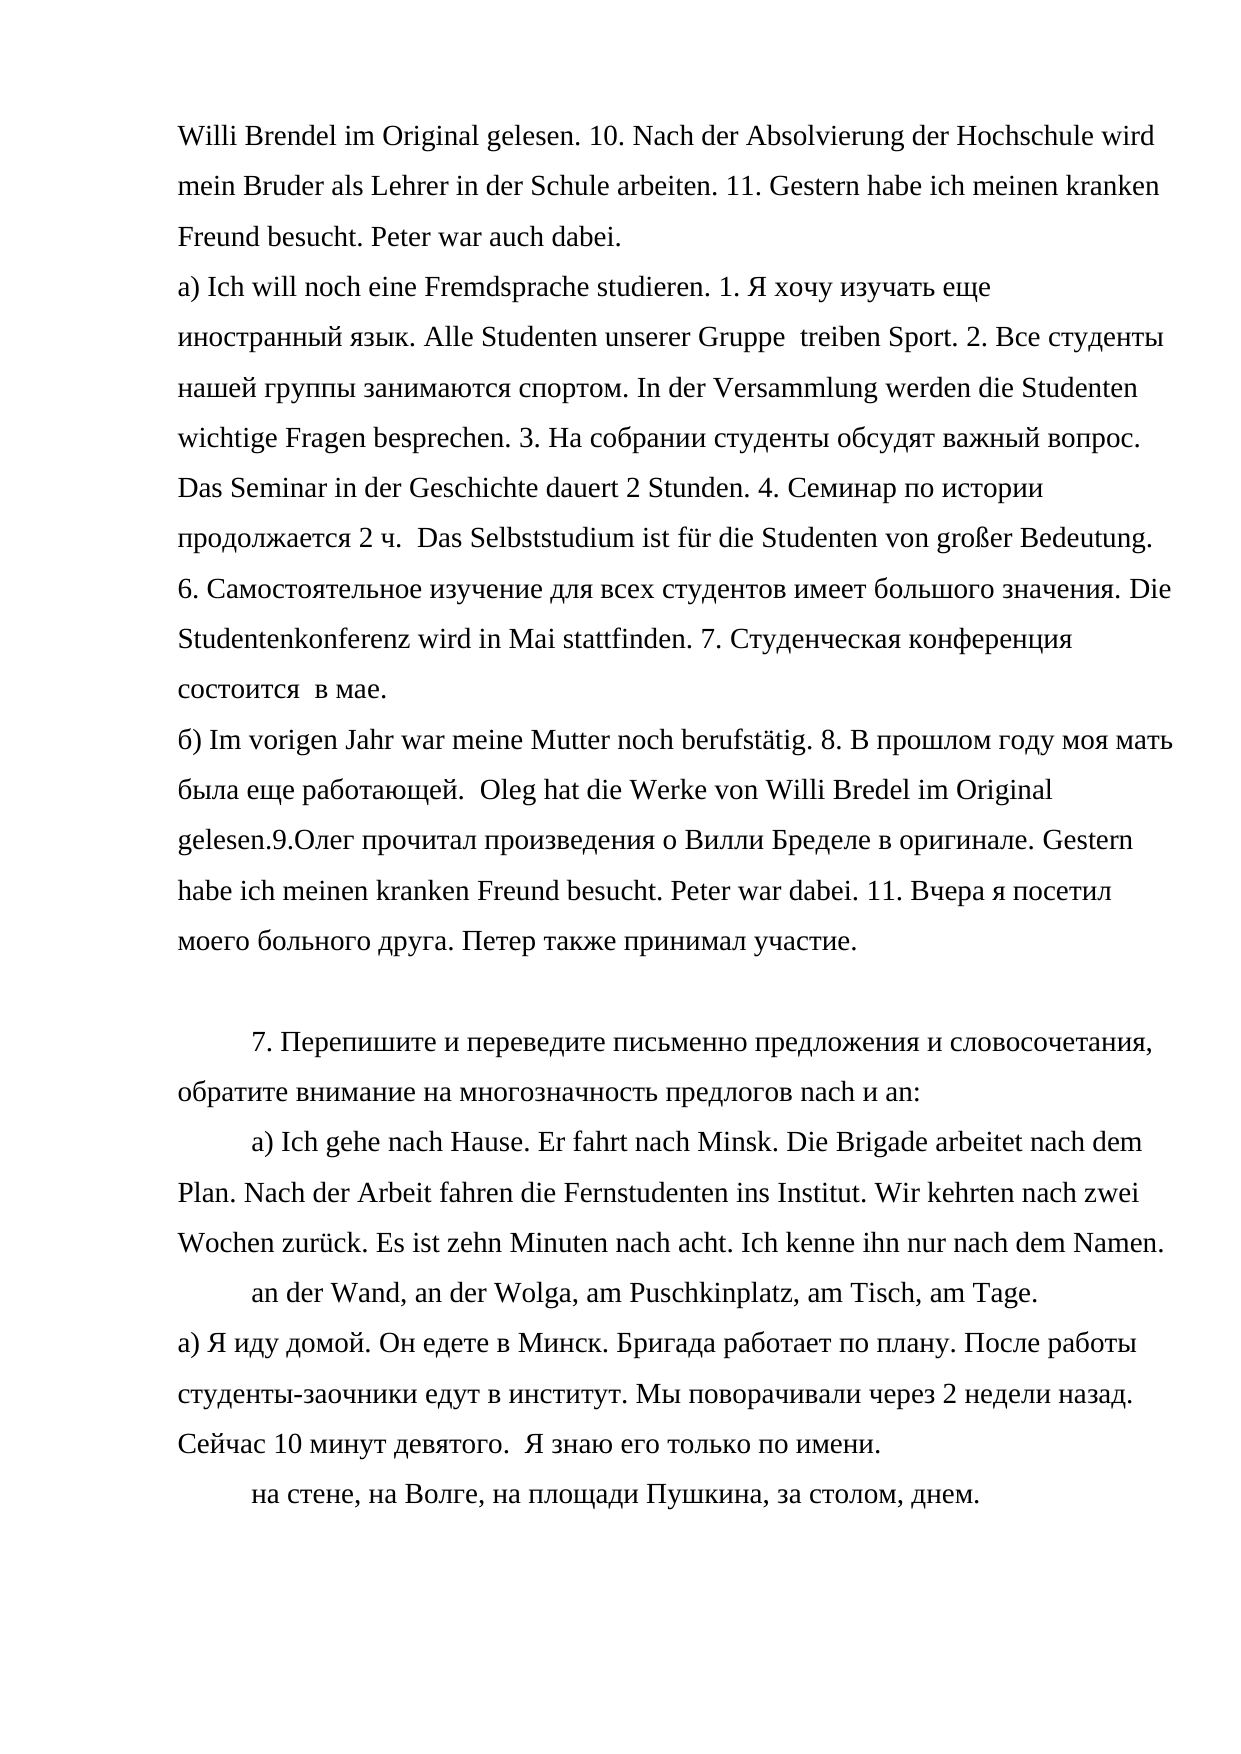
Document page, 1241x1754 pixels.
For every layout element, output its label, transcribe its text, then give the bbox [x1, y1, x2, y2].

text a) Ich gehe nach Hause. Er fahrt nach Minsk. Die Brigade arbeitet nach dem Plan. Nach der Arbeit fahren die Fernstudenten ins Institut. Wir kehrten nach zwei Wochen zurück. Es ist zehn Minuten nach acht. Ich kenne ihn nur nach dem Namen. [177, 1124, 1181, 1258]
text иностранный язык. Alle Studenten unserer Gruppe treiben Sport. 2. Все студенты нашей группы занимаются спортом. In der Versammlung werden die Studenten wichtige Fragen besprechen. 3. На собрании студенты обсудят важный вопрос. Das Seminar in der Geschichte dauert 2 Stunden. 4. Семинар по истории продолжается 2 ч. Das Selbststudium ist für die Studenten von großer Bedeutung. 6. Самостоятельное изучение для всех студентов имеет большого значения. Die Studentenkonferenz wird in Mai stattfinden. 7. Студенческая конференция состоится в мае. [177, 319, 1181, 705]
text a) Я иду домой. Он едете в Минск. Бригада работает по плану. После работы студенты-заочники едут в институт. Мы поворачивали через 2 недели назад. Сейчас 10 минут девятого. Я знаю его только по имени. [177, 1326, 1181, 1460]
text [177, 118, 1181, 252]
text a) Ich will noch eine Fremdsprache studieren. 1. Я хочу изучать еще [177, 269, 1181, 303]
text на стене, на Волге, на площади Пушкина, за столом, днем. [177, 1477, 1181, 1510]
text б) Im vorigen Jahr war meine Mutter noch berufstätig. 8. В прошлом году моя мать была еще работающей. Oleg hat die Werke von Willi Bredel im Original gelesen.9.Олег прочитал произведения о Вилли Бределе в оригинале. Gestern habe ich meinen kranken Freund besucht. Peter war dabei. 11. Вчера я посетил моего больного друга. Петер также принимал участие. [177, 722, 1181, 957]
text 7. Перепишите и переведите письменно предложения и словосочетания, обратите внимание на многозначность предлогов nach и an: [177, 1024, 1181, 1108]
text an der Wand, an der Wolga, am Puschkinplatz, am Tisch, am Tage. [177, 1275, 1181, 1309]
